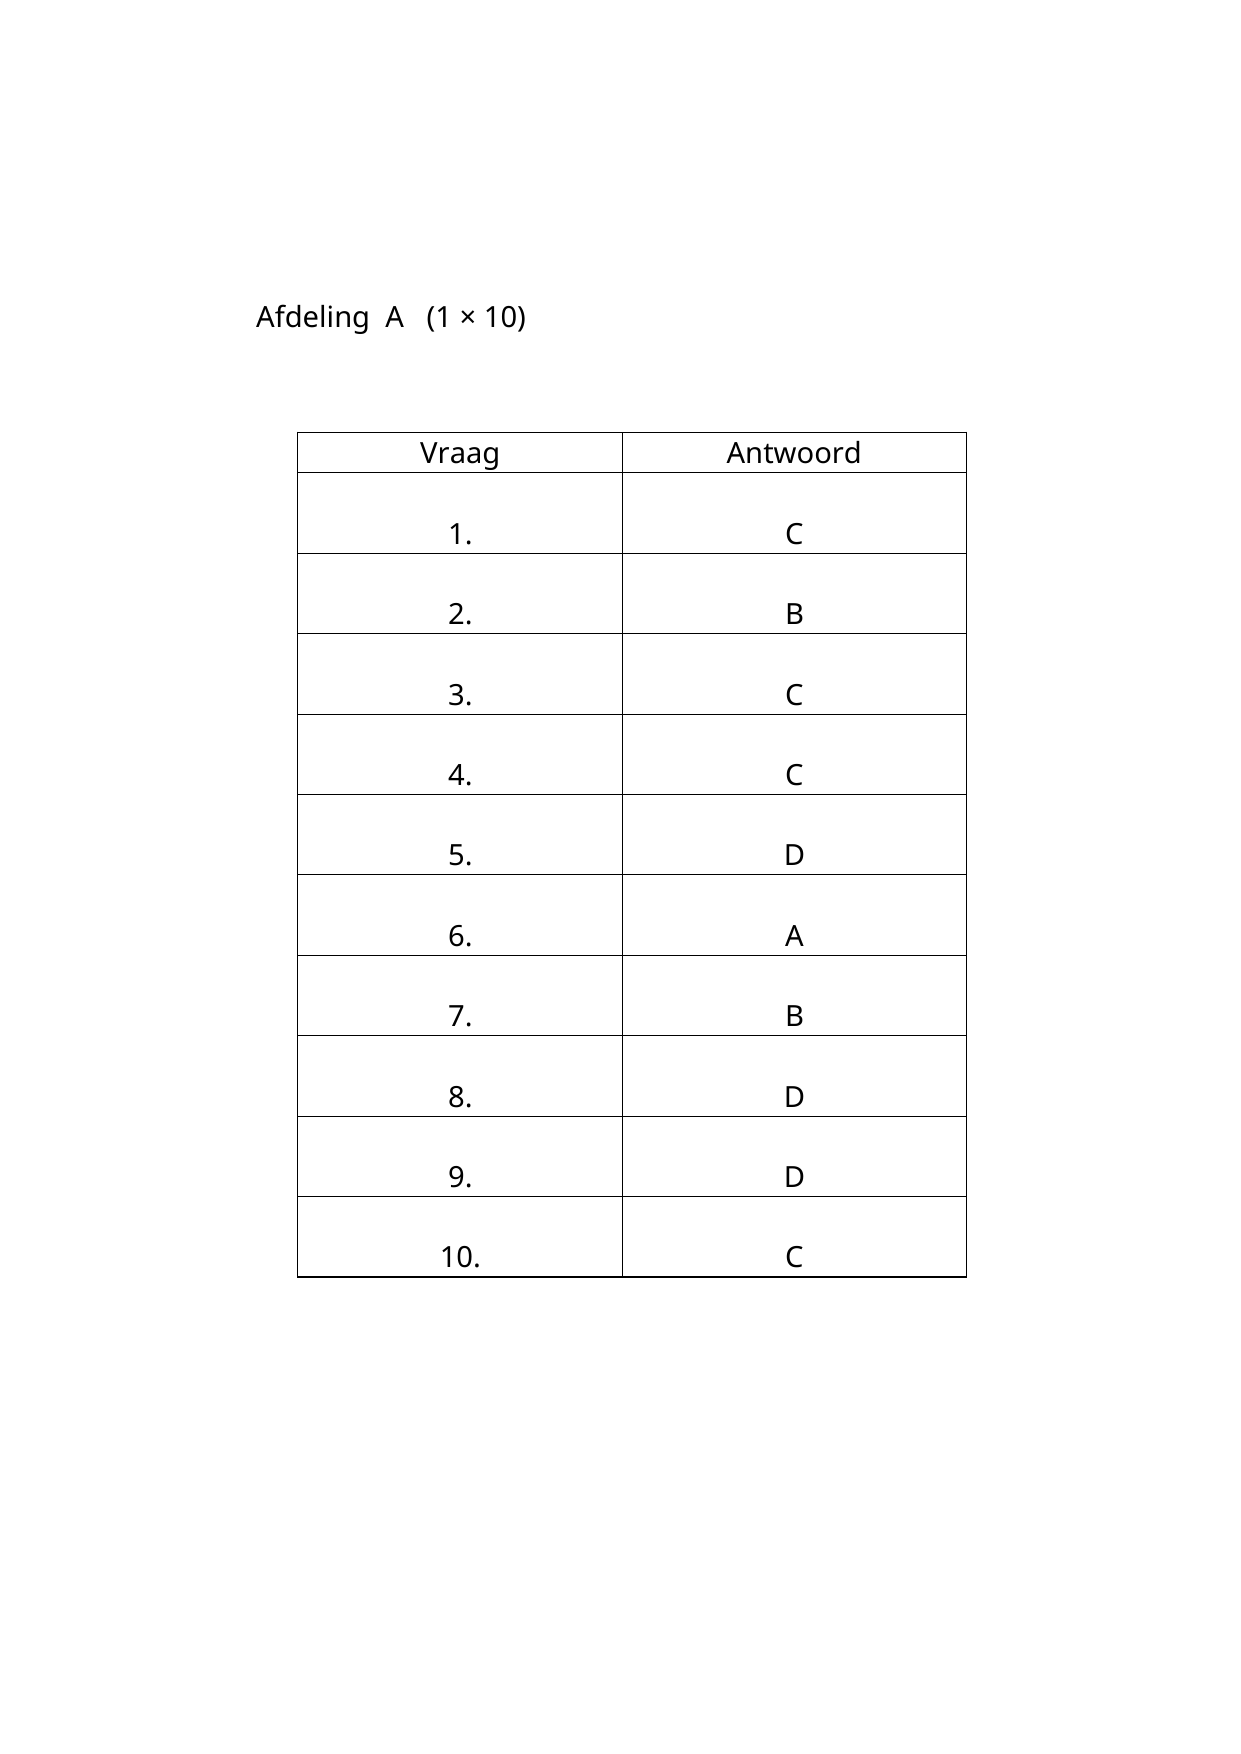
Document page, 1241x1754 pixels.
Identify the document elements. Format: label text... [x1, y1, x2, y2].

table_cell C [623, 473, 966, 553]
table_header Antwoord [623, 433, 966, 472]
text Afdeling A (1 × 10) [150, 296, 1090, 336]
table_header Vraag [298, 433, 622, 472]
table_cell A [623, 875, 966, 955]
table_cell 4. [298, 715, 622, 794]
table_cell C [623, 1197, 966, 1276]
table_cell C [623, 715, 966, 794]
table_cell 1. [298, 473, 622, 553]
table_cell B [623, 956, 966, 1035]
table_cell 3. [298, 634, 622, 713]
table_cell C [623, 634, 966, 713]
table_cell 5. [298, 795, 622, 874]
table_cell 6. [298, 875, 622, 955]
table_cell 7. [298, 956, 622, 1035]
table_cell D [623, 1036, 966, 1116]
table_cell D [623, 1117, 966, 1196]
table_cell 2. [298, 554, 622, 633]
table_cell B [623, 554, 966, 633]
table_cell 8. [298, 1036, 622, 1116]
table_cell 10. [298, 1197, 622, 1276]
table_cell D [623, 795, 966, 874]
table_cell 9. [298, 1117, 622, 1196]
